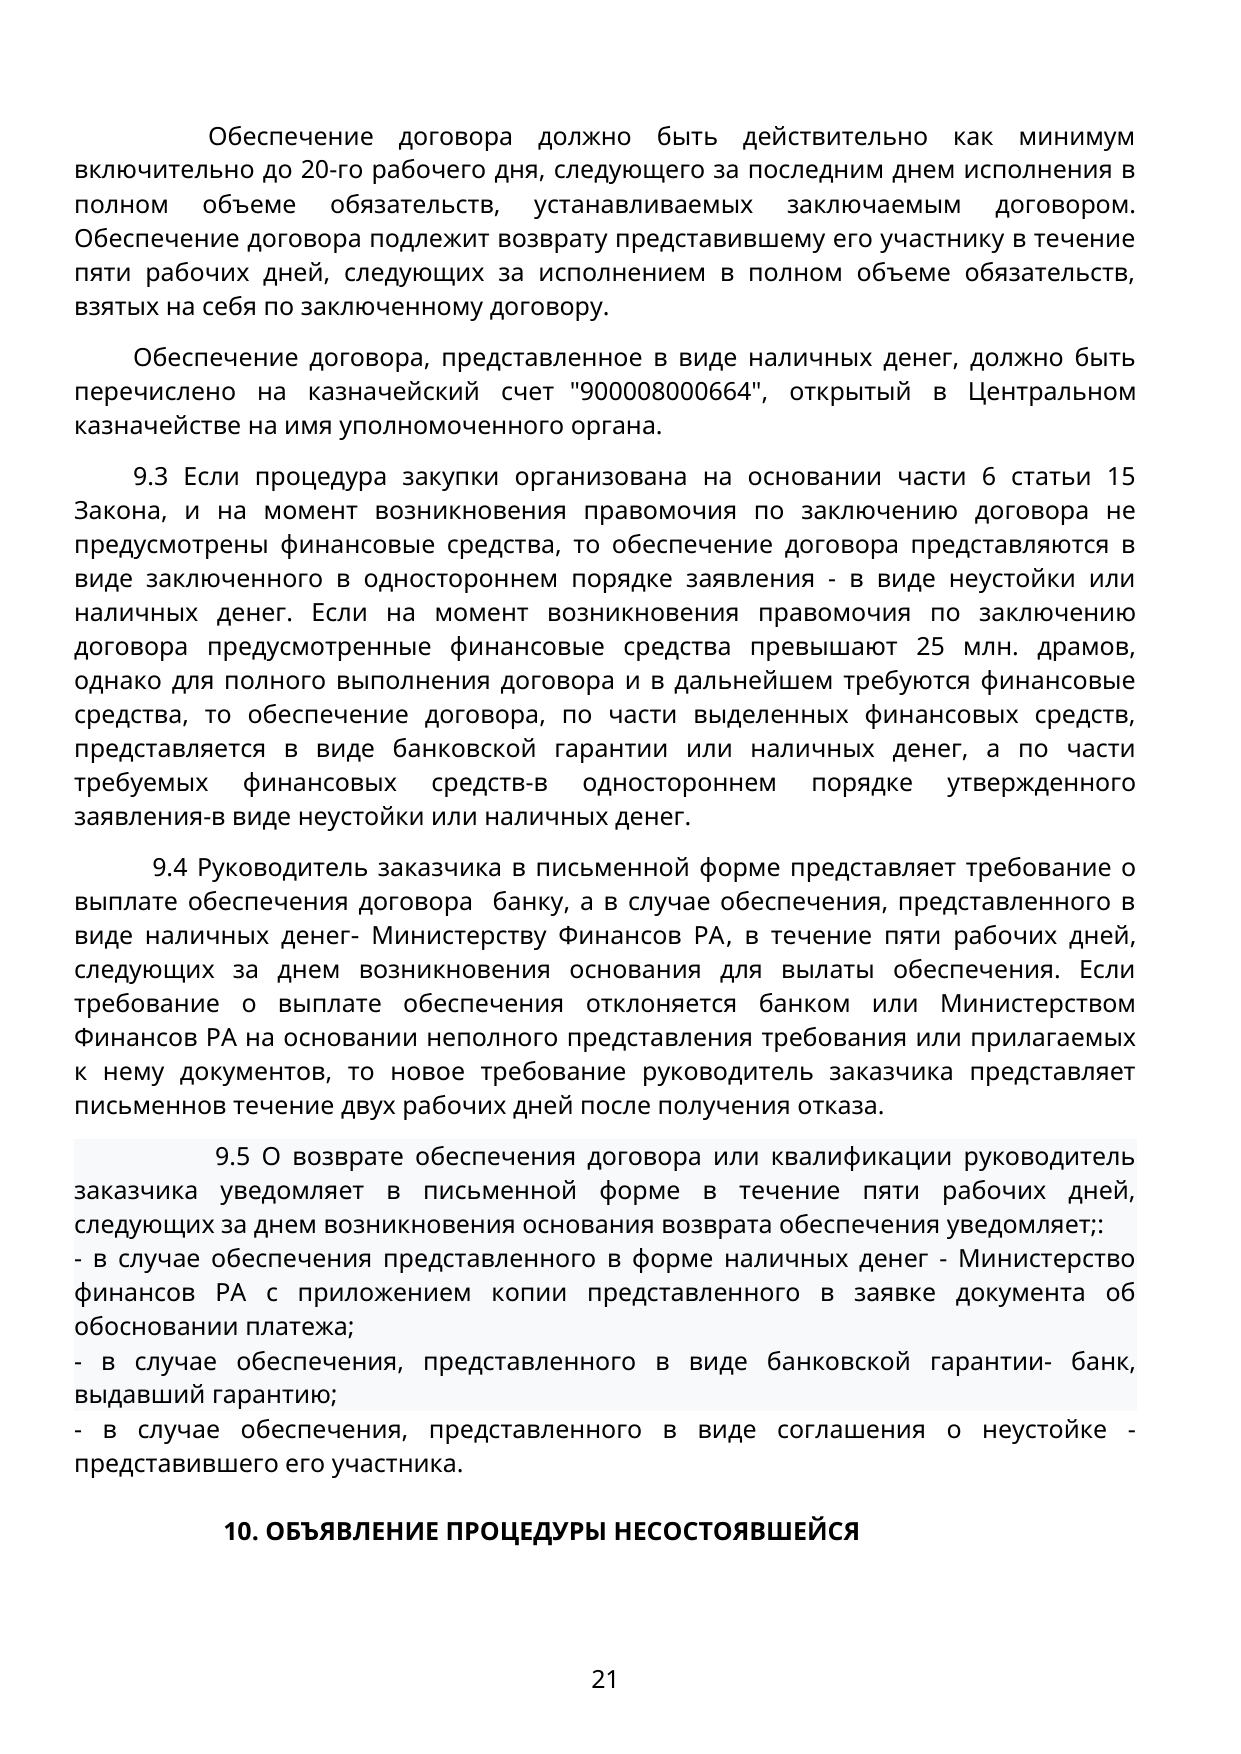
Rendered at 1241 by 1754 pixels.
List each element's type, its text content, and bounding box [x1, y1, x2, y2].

text 9.5 О возврате обеспечения договора или квалификации руководитель заказчика уведомляет в письменной форме в течение пяти рабочих дней, следующих за днем возникновения основания возврата обеспечения уведомляет;: [74, 1139, 1137, 1241]
text - в случае обеспечения представленного в форме наличных денег - Министерство финансов РА с приложением копии представленного в заявке документа об обосновании платежа; [74, 1241, 1137, 1343]
text Обеспечение договора, представленное в виде наличных денег, должно быть перечислено на казначейский счет "900008000664", открытый в Центральном казначействе на имя уполномоченного органа. [74, 339, 1137, 442]
text 10. ОБЪЯВЛЕНИЕ ПРОЦЕДУРЫ НЕСОСТОЯВШЕЙСЯ [74, 1513, 1137, 1547]
text Обеспечение договора должно быть действительно как минимум включительно до 20-го рабочего дня, следующего за последним днем исполнения в полном объеме обязательств, устанавливаемых заключаемым договором. Обеспечение договора подлежит возврату представившему его участнику в течение пяти рабочих дней, следующих за исполнением в полном объеме обязательств, взятых на себя по заключенному договору. [74, 118, 1137, 322]
text - в случае обеспечения, представленного в виде банковской гарантии- банк, выдавший гарантию; [74, 1343, 1137, 1411]
text - в случае обеспечения, представленного в виде соглашения о неустойке - представившего его участника. [74, 1411, 1137, 1479]
text 9.4 Руководитель заказчика в письменной форме представляет требование о выплате обеспечения договора банку, а в случае обеспечения, представленного в виде наличных денег- Министерству Финансов РА, в течение пяти рабочих дней, следующих за днем возникновения основания для вылаты обеспечения. Если требование о выплате обеспечения отклоняется банком или Министерством Финансов РА на основании неполного представления требования или прилагаемых к нему документов, то новое требование руководитель заказчика представляет письменнов течение двух рабочих дней после получения отказа. [74, 849, 1137, 1122]
text 9.3 Если процедура закупки организована на основании части 6 статьи 15 Закона, и на момент возникновения правомочия по заключению договора не предусмотрены финансовые средства, то обеспечение договора представляются в виде заключенного в одностороннем порядке заявления - в виде неустойки или наличных денег. Если на момент возникновения правомочия по заключению договора предусмотренные финансовые средства превышают 25 млн. драмов, однако для полного выполнения договора и в дальнейшем требуются финансовые средства, то обеспечение договора, по части выделенных финансовых средств, представляется в виде банковской гарантии или наличных денег, а по части требуемых финансовых средств-в одностороннем порядке утвержденного заявления-в виде неустойки или наличных денег. [74, 458, 1137, 833]
